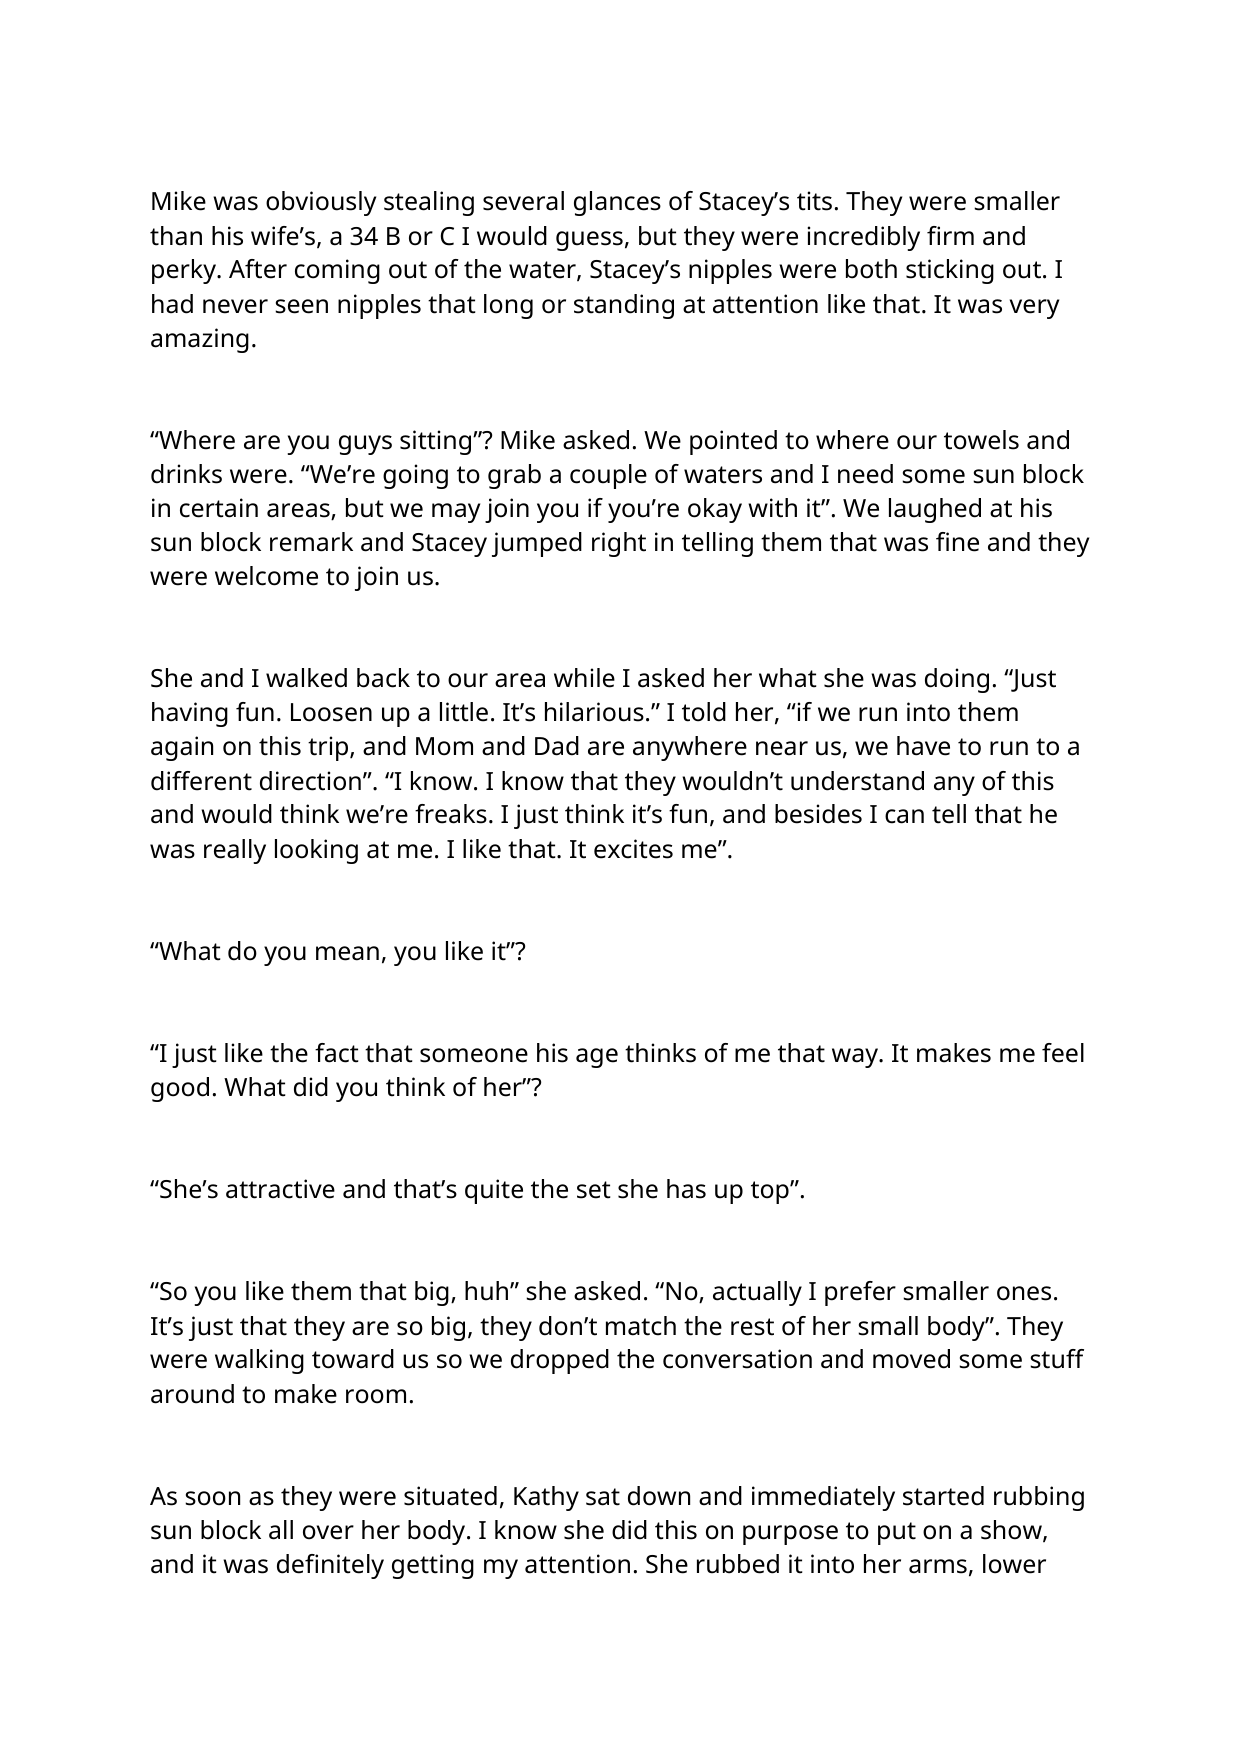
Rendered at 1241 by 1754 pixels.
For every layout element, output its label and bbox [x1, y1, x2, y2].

text [150, 150, 1090, 1581]
